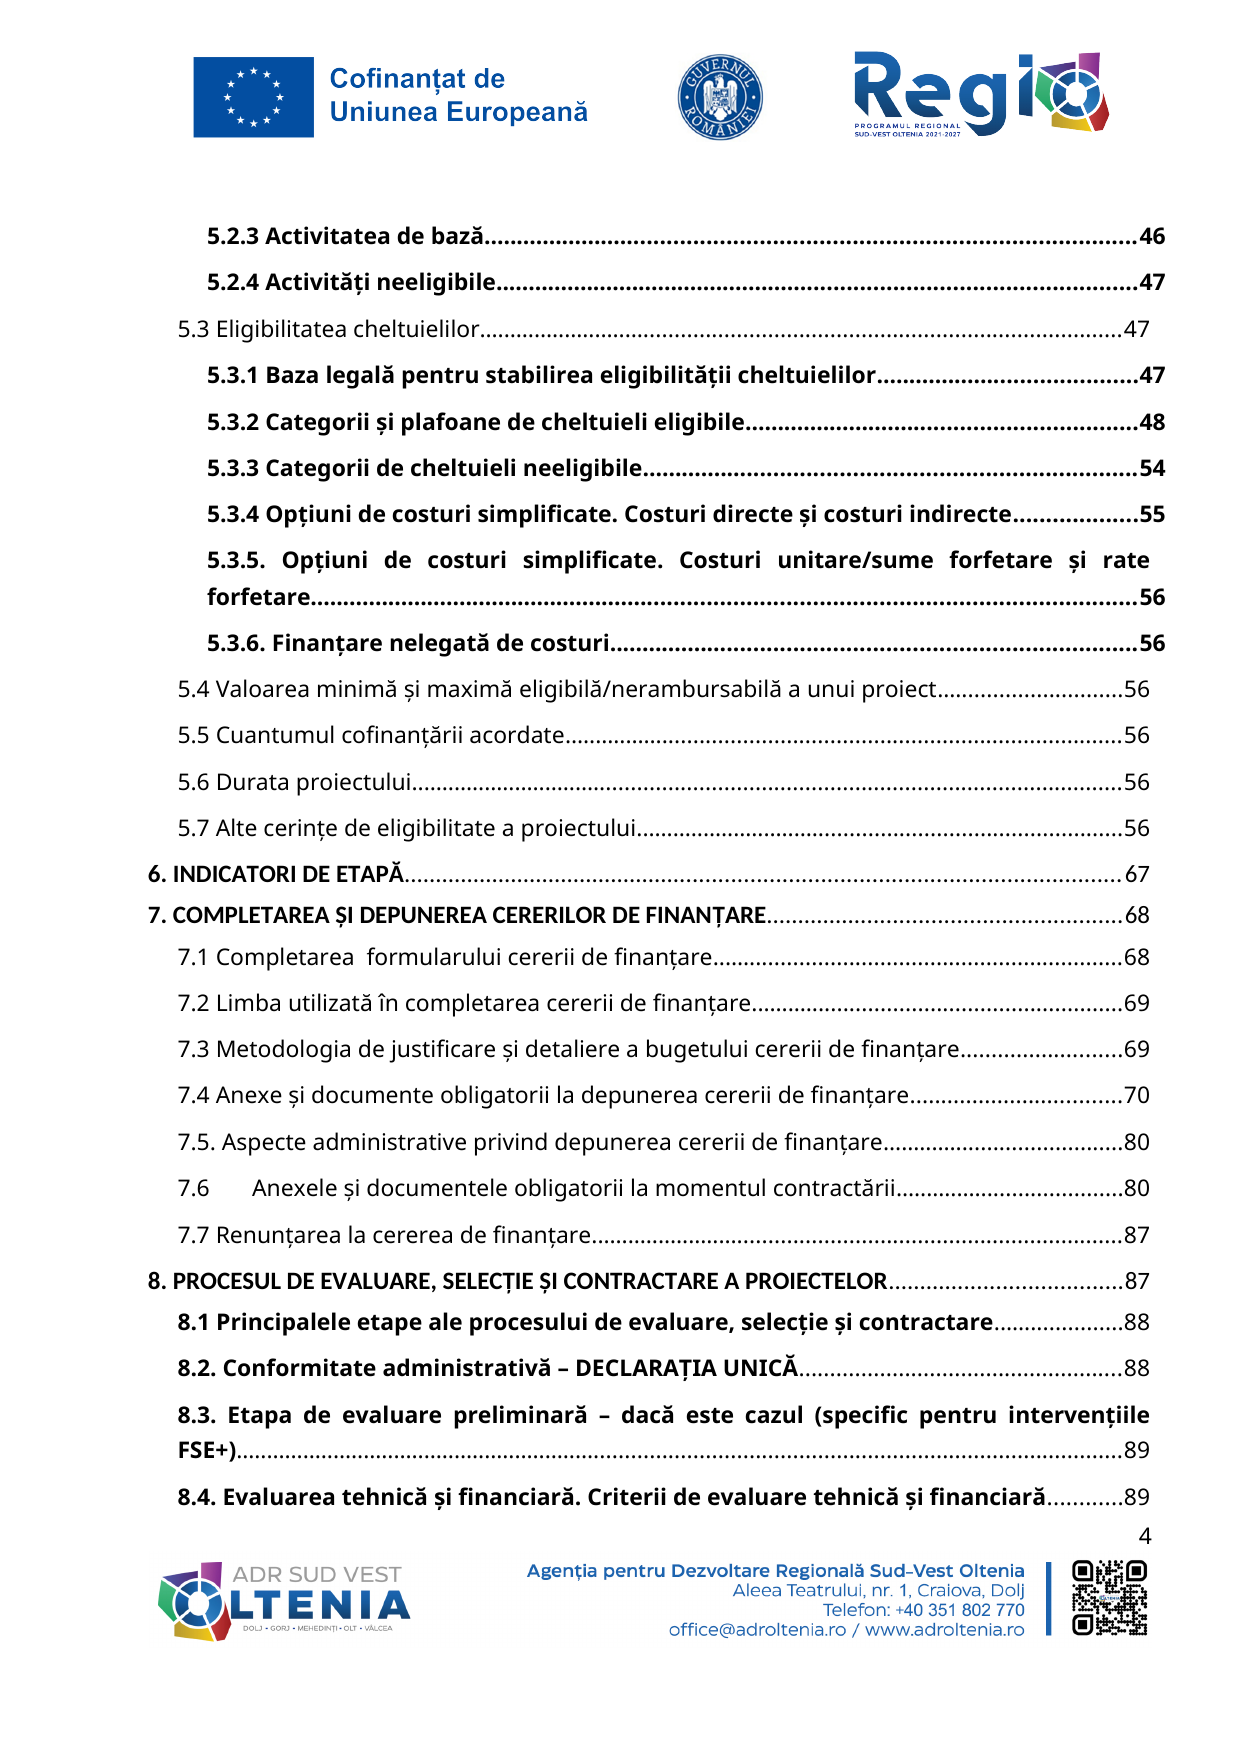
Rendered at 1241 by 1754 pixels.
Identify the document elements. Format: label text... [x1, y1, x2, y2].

text 8.1 Principalele etape ale procesului de evaluare, selecție și contractare 88 [177, 1306, 1152, 1337]
picture [852, 50, 1111, 139]
text 5.3.5. Opțiuni de costuri simplificate. Costuri unitare/sume forfetare și rate forfetare 56 [207, 544, 1152, 612]
text 5.3.2 Categorii și plafoane de cheltuieli eligibile 48 [207, 405, 1152, 437]
text 8.3. Etapa de evaluare preliminară – dacă este cazul (specific pentru intervențiile FSE+) 89 [177, 1398, 1152, 1466]
text 8. PROCESUL DE EVALUARE, SELECȚIE ȘI CONTRACTARE A PROIECTELOR 87 [148, 1265, 1152, 1295]
text 5.3.6. Finanțare nelegată de costuri 56 [207, 627, 1152, 658]
picture [148, 1551, 1152, 1648]
text 7.1 Completarea formularului cererii de finanțare 68 [177, 940, 1152, 972]
text 6. INDICATORI DE ETAPĂ 67 [148, 858, 1152, 889]
text 5.3.3 Categorii de cheltuieli neeligibile 54 [207, 452, 1152, 483]
text 7.5. Aspecte administrative privind depunerea cererii de finanțare 80 [177, 1126, 1152, 1157]
text 7.3 Metodologia de justificare și detaliere a bugetului cererii de finanțare 69 [177, 1033, 1152, 1064]
text 7.2 Limba utilizată în completarea cererii de finanțare 69 [177, 987, 1152, 1018]
picture [674, 52, 768, 142]
text 7.4 Anexe și documente obligatorii la depunerea cererii de finanțare 70 [177, 1079, 1152, 1111]
picture [188, 52, 590, 141]
text 5.2.3 Activitatea de bază 46 [207, 220, 1152, 251]
text 7.6 Anexele și documentele obligatorii la momentul contractării 80 [177, 1172, 1152, 1203]
text 5.4 Valoarea minimă și maximă eligibilă/nerambursabilă a unui proiect 56 [177, 673, 1152, 704]
text 7.7 Renunțarea la cererea de finanțare 87 [177, 1218, 1152, 1250]
text 5.3 Eligibilitatea cheltuielilor 47 [177, 313, 1152, 344]
text 8.4. Evaluarea tehnică și financiară. Criterii de evaluare tehnică și financiară 89 [177, 1481, 1152, 1512]
text 5.3.1 Baza legală pentru stabilirea eligibilității cheltuielilor 47 [207, 359, 1152, 390]
text 5.5 Cuantumul cofinanțării acordate 56 [177, 719, 1152, 751]
text 5.2.4 Activități neeligibile 47 [207, 266, 1152, 298]
text 7. COMPLETAREA ȘI DEPUNEREA CERERILOR DE FINANŢARE 68 [148, 899, 1152, 930]
text 5.7 Alte cerințe de eligibilitate a proiectului 56 [177, 812, 1152, 843]
text 8.2. Conformitate administrativă – DECLARAȚIA UNICĂ 88 [177, 1352, 1152, 1383]
text 5.6 Durata proiectului 56 [177, 766, 1152, 797]
text 5.3.4 Opțiuni de costuri simplificate. Costuri directe și costuri indirecte 55 [207, 498, 1152, 529]
